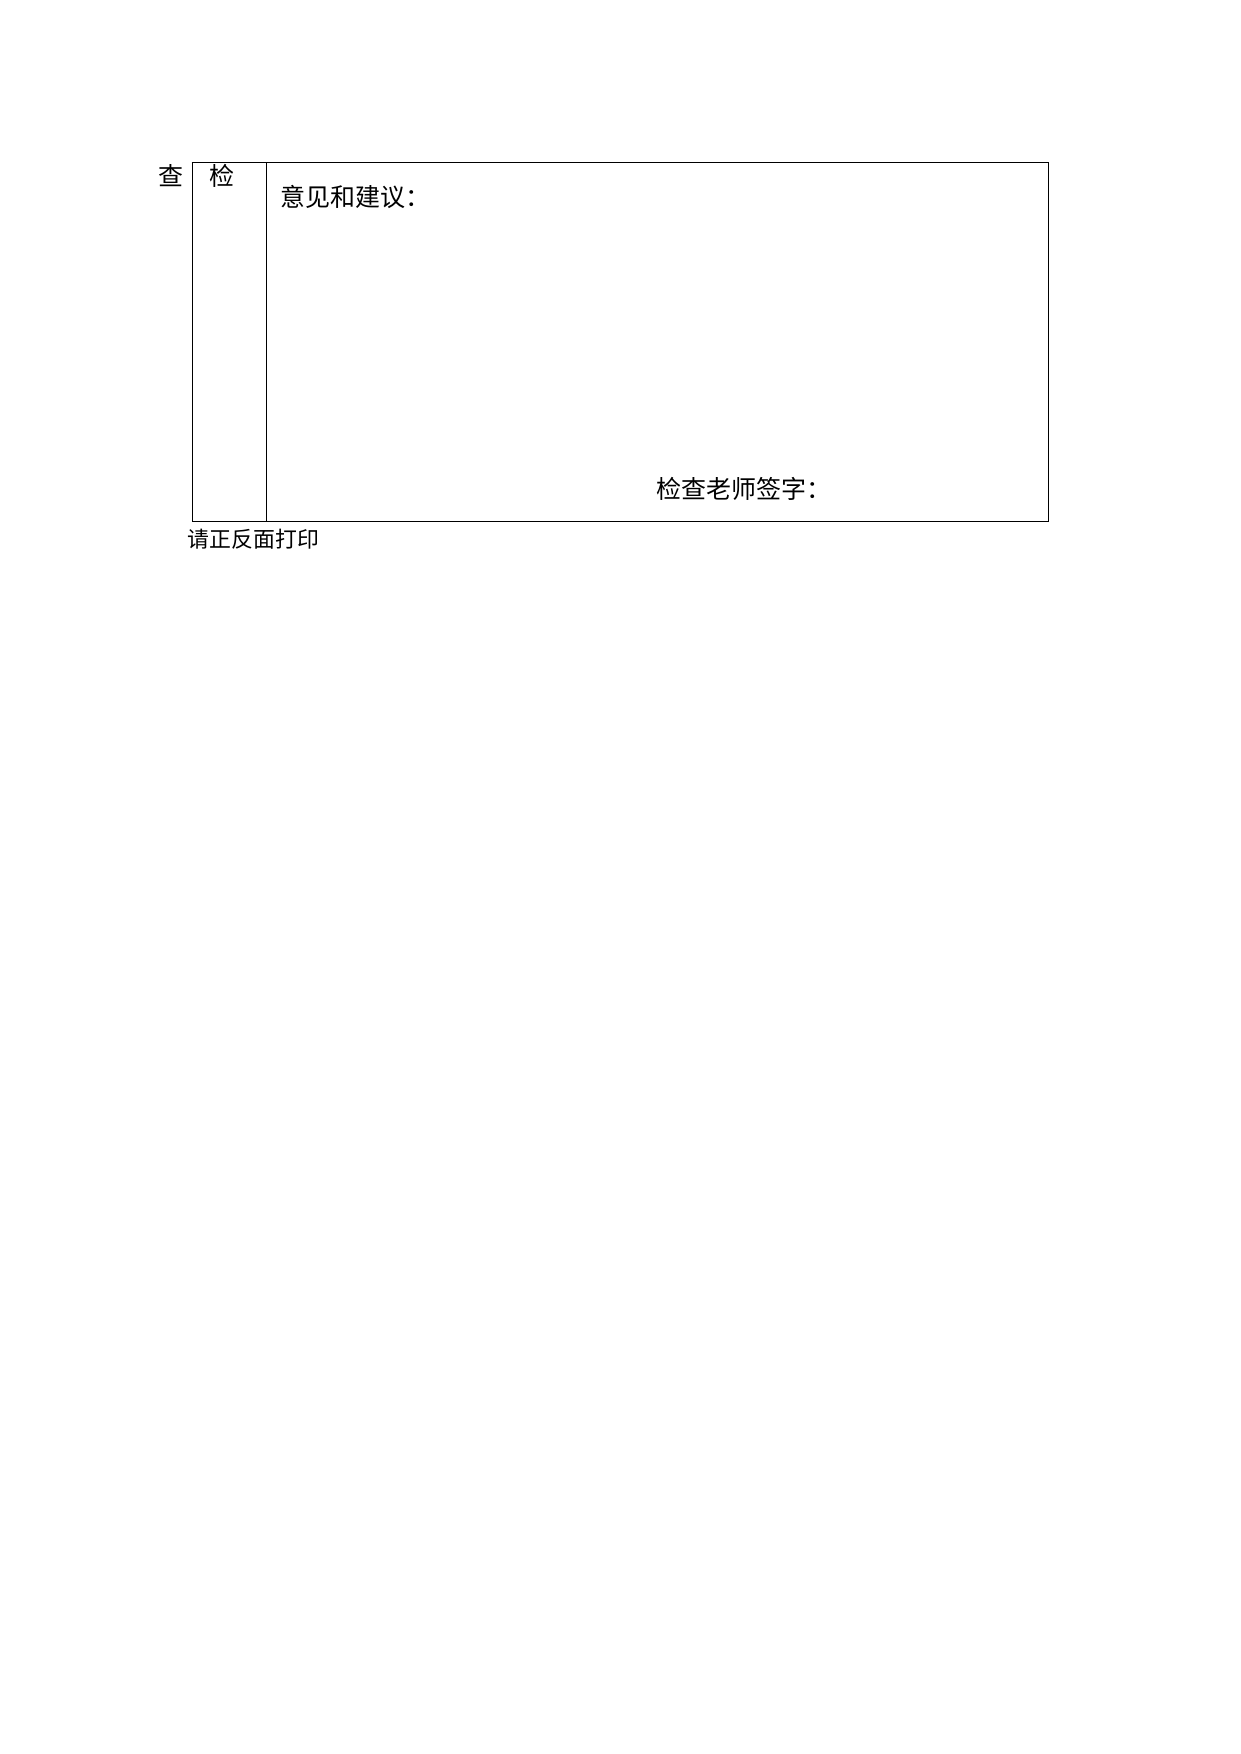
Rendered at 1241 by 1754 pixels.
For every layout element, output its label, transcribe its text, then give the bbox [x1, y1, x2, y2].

table_cell 意见和建议： 检查老师签字： [267, 163, 1048, 521]
text 请正反面打印 [187, 522, 1053, 554]
table_cell 检查小组意见 [193, 163, 266, 521]
